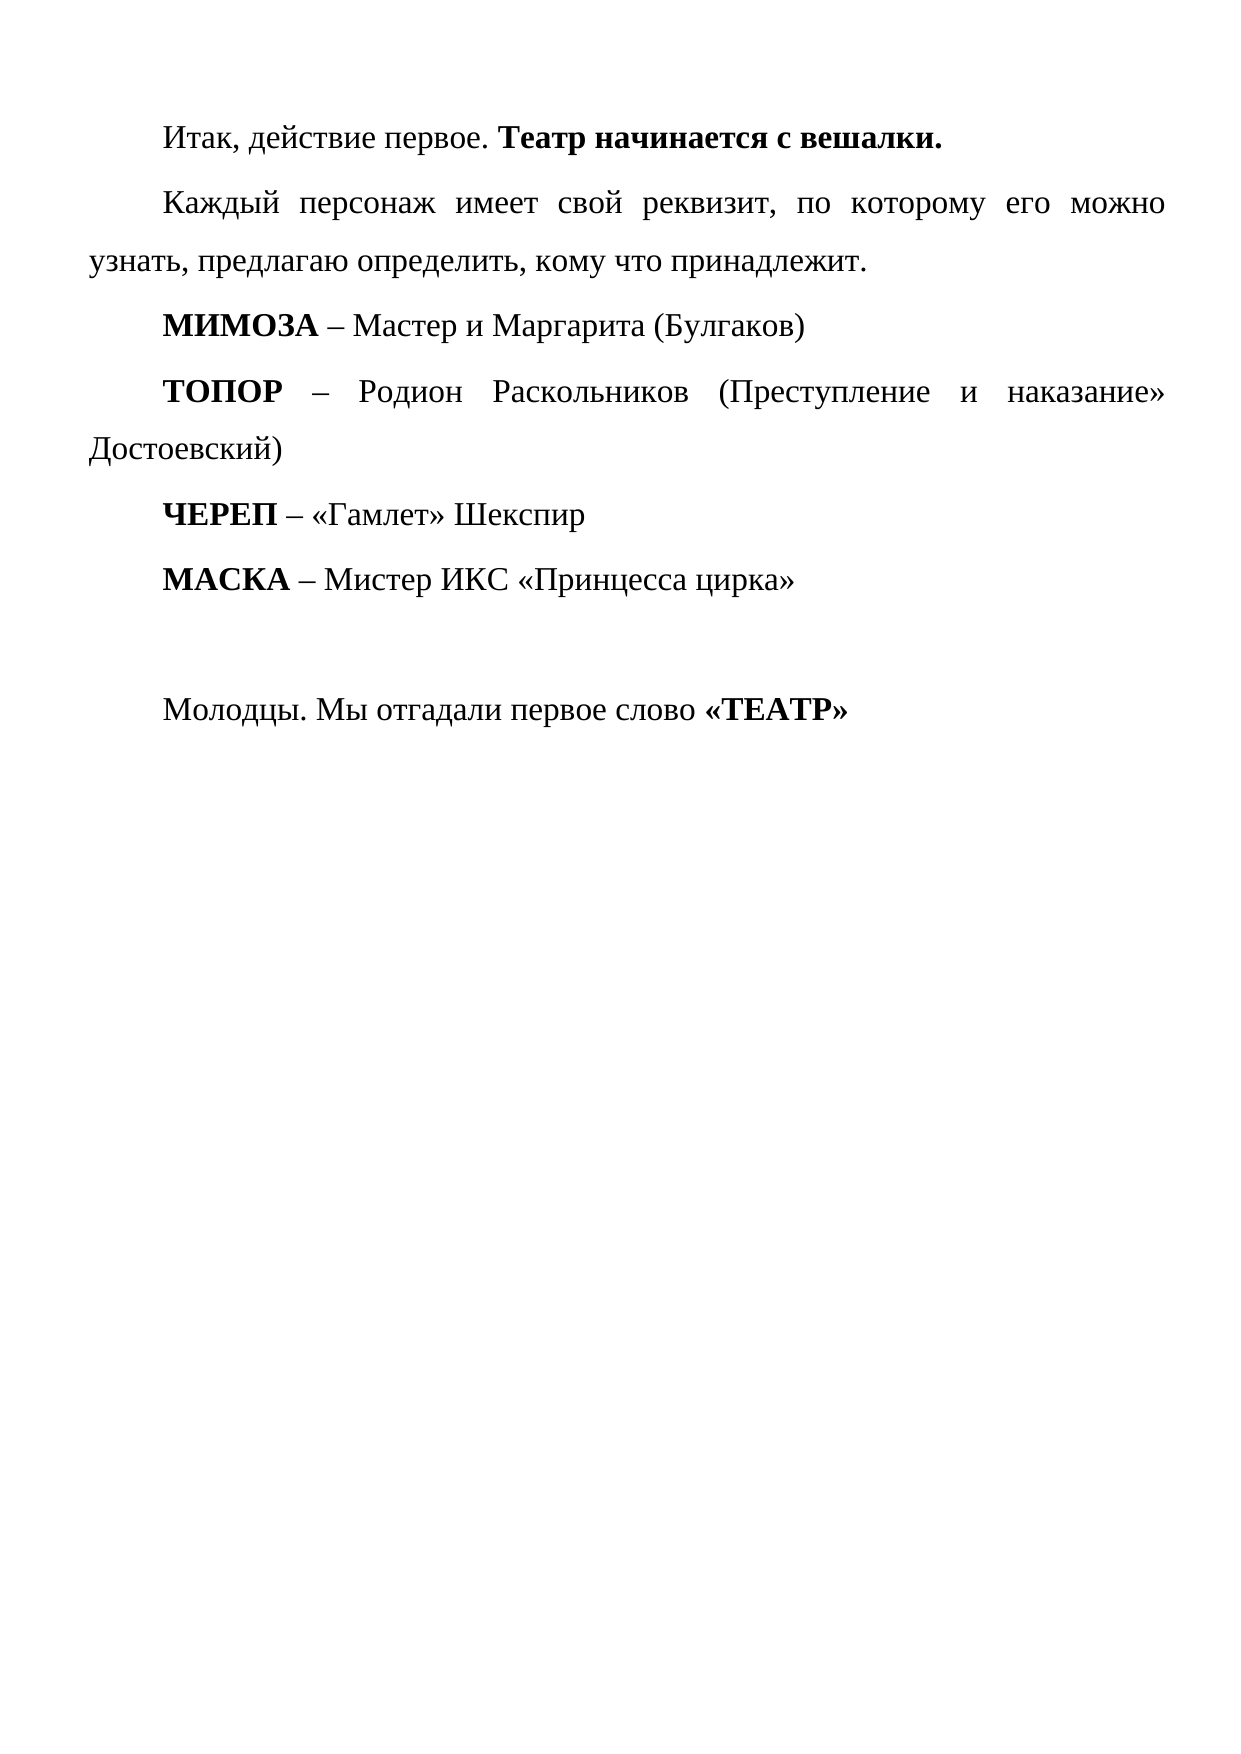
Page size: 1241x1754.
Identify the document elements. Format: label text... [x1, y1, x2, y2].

text МИМОЗА – Мастер и Маргарита (Булгаков) [89, 306, 1167, 344]
text ТОПОР – Родион Раскольников (Преступление и наказание» Достоевский) [89, 371, 1167, 467]
text Каждый персонаж имеет свой реквизит, по которому его можно узнать, предлагаю определить, кому что принадлежит. [89, 183, 1167, 279]
text Молодцы. Мы отгадали первое слово «ТЕАТР» [89, 690, 1167, 728]
text ЧЕРЕП – «Гамлет» Шекспир [89, 494, 1167, 532]
text Итак, действие первое. Театр начинается с вешалки. [89, 117, 1167, 156]
text МАСКА – Мистер ИКС «Принцесса цирка» [89, 559, 1167, 597]
